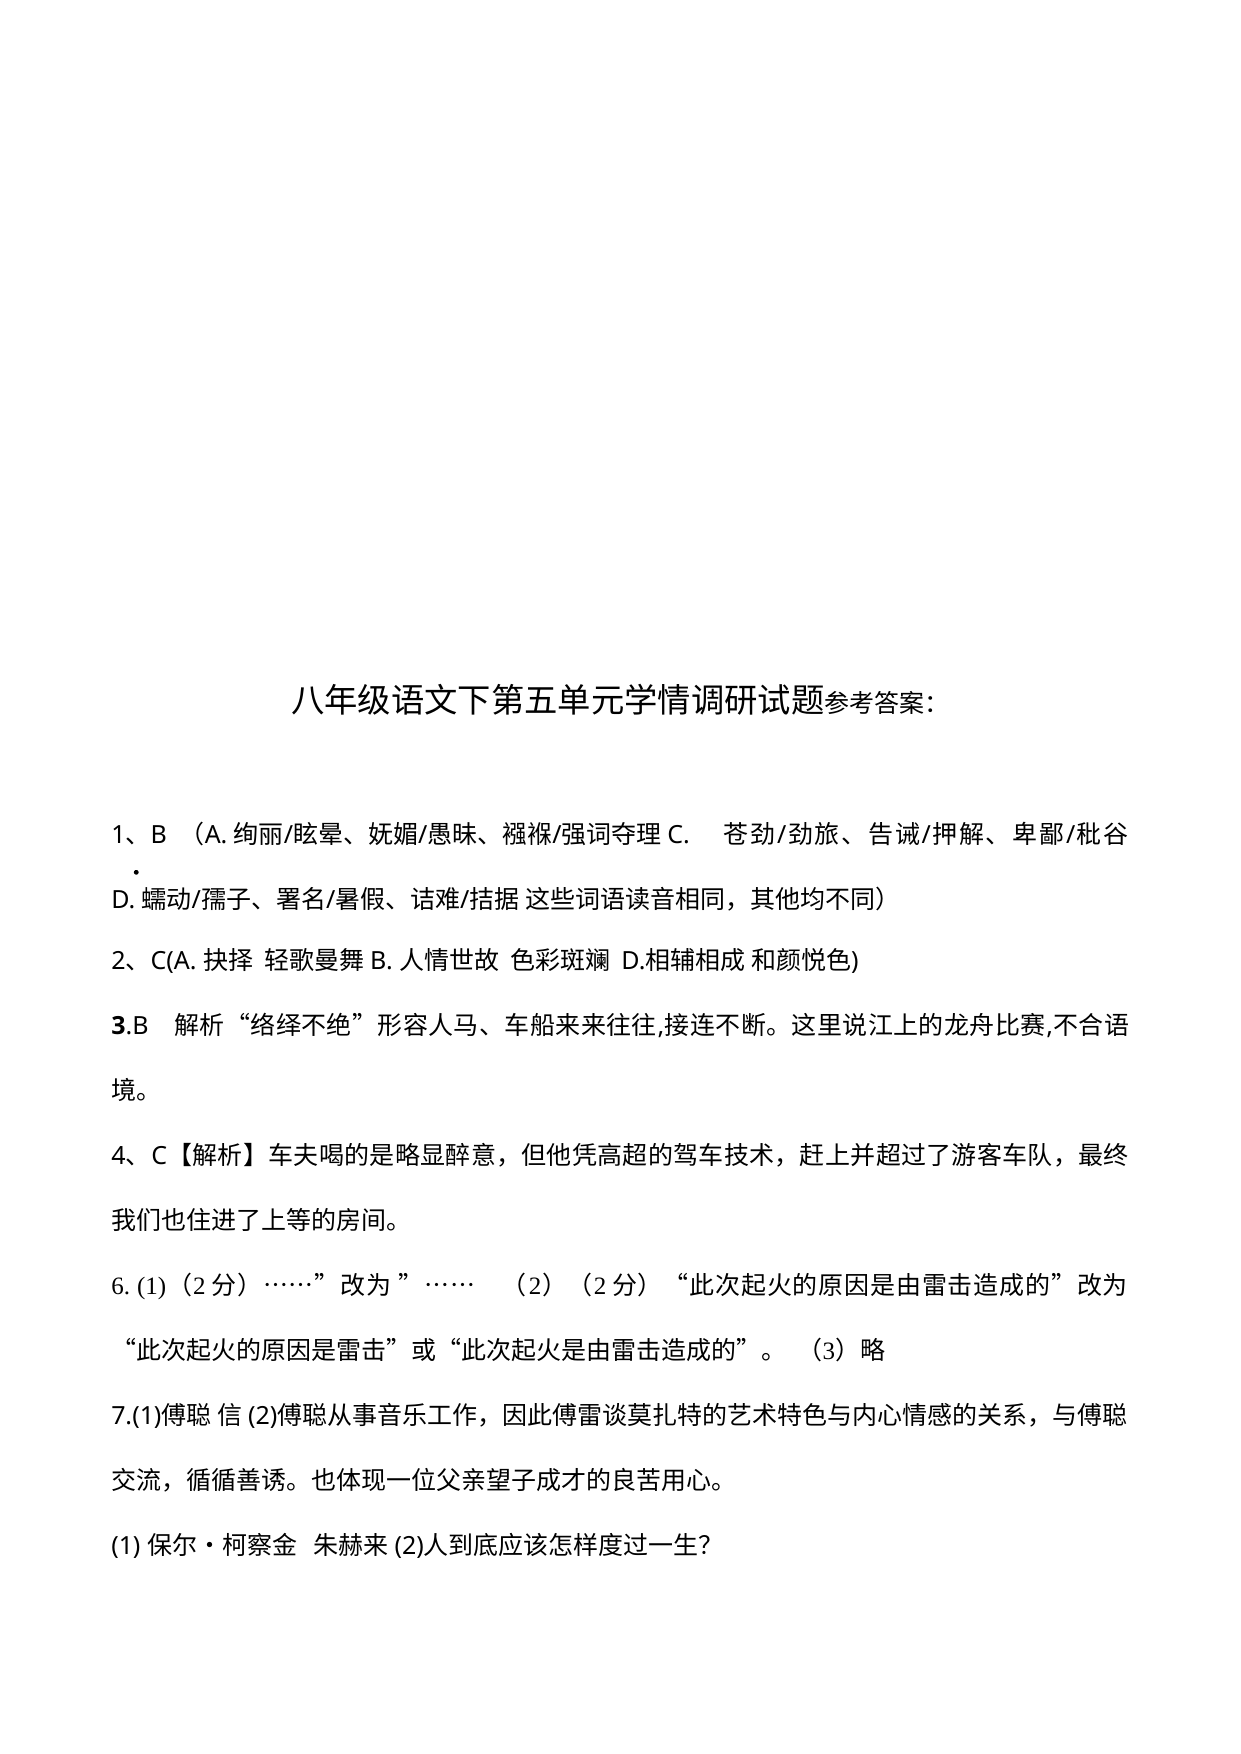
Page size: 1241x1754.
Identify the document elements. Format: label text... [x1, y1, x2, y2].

text 1、B （A. 绚丽/眩晕、妩媚/愚昧、襁褓/强词夺理 C. 苍劲/劲旅、告诫/押解、卑鄙/秕谷 D. 蠕动/孺子、署名/暑假、诘难/拮据 这些词语读音相同，其他均不同） [111, 796, 1129, 926]
text 2、C(A. 抉择 轻歌曼舞 B. 人情世故 色彩斑斓 D.相辅相成 和颜悦色) [111, 926, 1129, 991]
text 八年级语文下第五单元学情调研试题参考答案： [111, 666, 1129, 731]
text 7.(1)傅聪 信 (2)傅聪从事音乐工作，因此傅雷谈莫扎特的艺术特色与内心情感的关系，与傅聪交流，循循善诱。也体现一位父亲望子成才的良苦用心。 [111, 1381, 1129, 1511]
text (1) 保尔•柯察金 朱赫来 (2)人到底应该怎样度过一生？ [111, 1511, 1129, 1576]
text 3.B 解析“络绎不绝”形容人马、车船来来往往,接连不断。这里说江上的龙舟比赛,不合语境。 [111, 991, 1129, 1121]
text 6. (1)（2分）……”改为 ”…… （2）（2分）“此次起火的原因是由雷击造成的”改为“此次起火的原因是雷击”或“此次起火是由雷击造成的”。 （3）略 [111, 1251, 1129, 1381]
text 4、C【解析】车夫喝的是略显醉意，但他凭高超的驾车技术，赶上并超过了游客车队，最终我们也住进了上等的房间。 [111, 1121, 1129, 1251]
